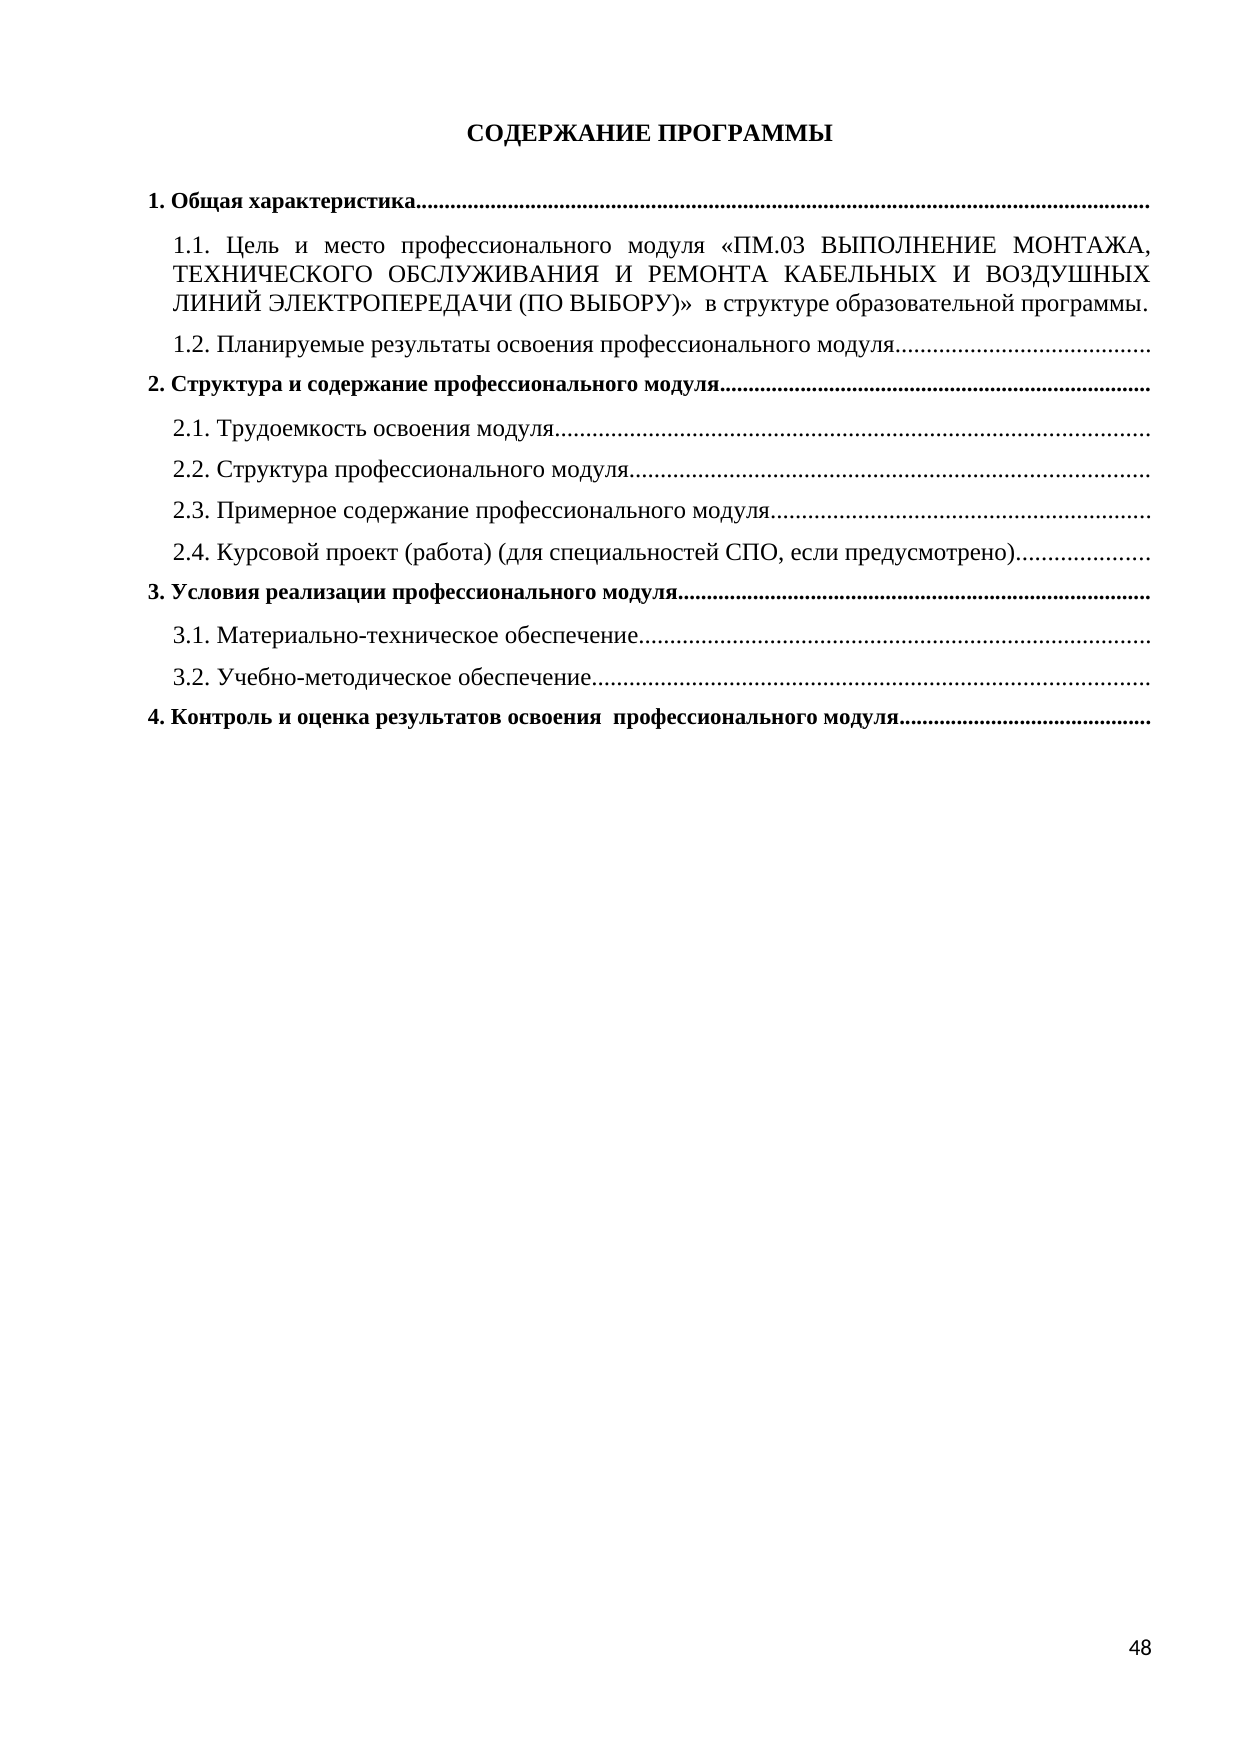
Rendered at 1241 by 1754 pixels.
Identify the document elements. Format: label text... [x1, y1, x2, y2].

text 1. Общая характеристика [148, 187, 1152, 214]
text 1.2. Планируемые результаты освоения профессионального модуля [173, 329, 1152, 358]
text 2.4. Курсовой проект (работа) (для специальностей СПО, если предусмотрено) [173, 537, 1152, 565]
text 1.1. Цель и место профессионального модуля «ПМ.03 ВЫПОЛНЕНИЕ МОНТАЖА, ТЕХНИЧЕСКОГО ОБСЛУЖИВАНИЯ И РЕМОНТА КАБЕЛЬНЫХ И ВОЗДУШНЫХ ЛИНИЙ ЭЛЕКТРОПЕРЕДАЧИ (ПО ВЫБОРУ)» в структуре образовательной программы [173, 230, 1152, 316]
text 2. Структура и содержание профессионального модуля [148, 370, 1152, 396]
text 2.3. Примерное содержание профессионального модуля [173, 495, 1152, 524]
text СОДЕРЖАНИЕ ПРОГРАММЫ [148, 118, 1152, 147]
text 3.1. Материально-техническое обеспечение [173, 621, 1152, 649]
text 4. Контроль и оценка результатов освоения профессионального модуля [148, 703, 1152, 729]
text 3. Условия реализации профессионального модуля [148, 578, 1152, 604]
text 2.1. Трудоемкость освоения модуля [173, 413, 1152, 442]
text 2.2. Структура профессионального модуля [173, 454, 1152, 483]
text 3.2. Учебно-методическое обеспечение [173, 662, 1152, 691]
